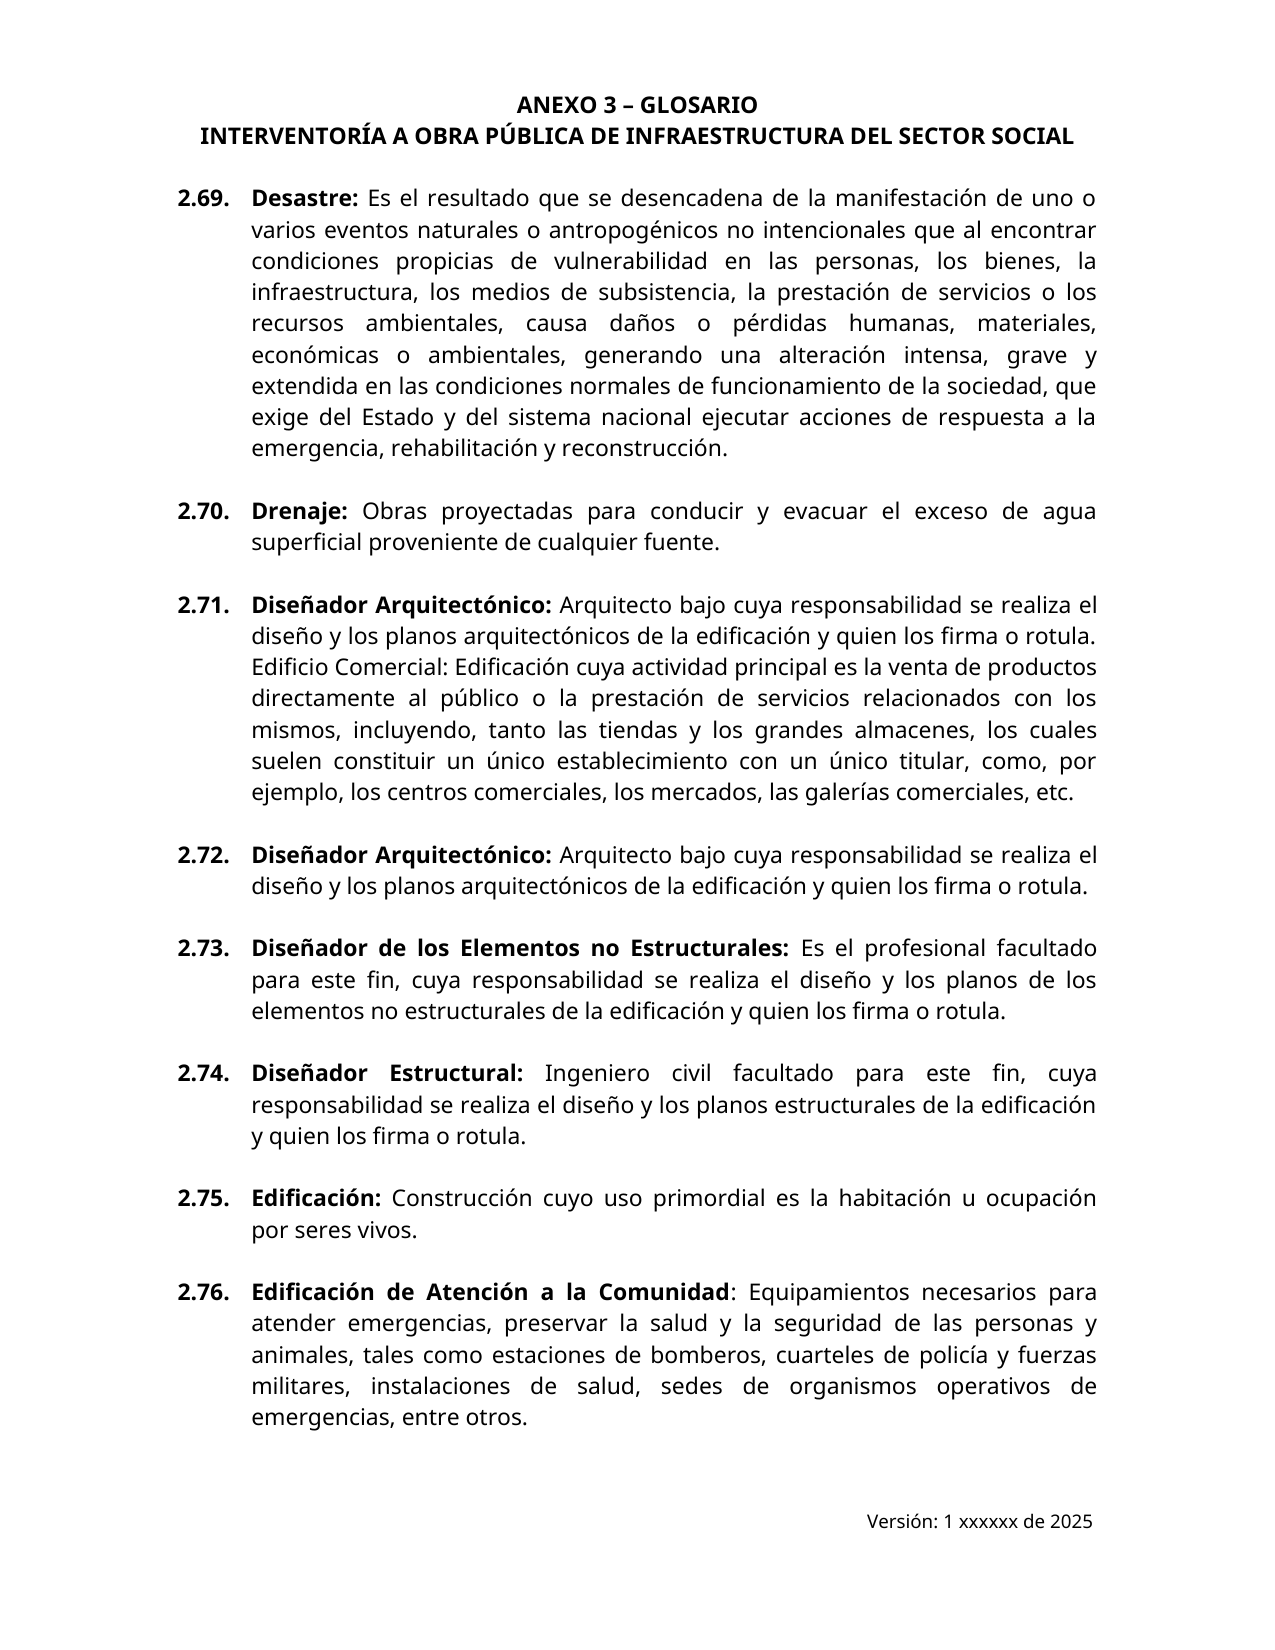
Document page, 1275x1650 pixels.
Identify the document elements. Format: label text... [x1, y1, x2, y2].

list Diseñador Arquitectónico: Arquitecto bajo cuya responsabilidad se realiza el diseño y los planos arquitectónicos de la edificación y quien los firma o rotula. [177, 839, 1098, 901]
list Drenaje: Obras proyectadas para conducir y evacuar el exceso de agua superficial proveniente de cualquier fuente. [177, 495, 1098, 557]
list Desastre: Es el resultado que se desencadena de la manifestación de uno o varios eventos naturales o antropogénicos no intencionales que al encontrar condiciones propicias de vulnerabilidad en las personas, los bienes, la infraestructura, los medios de subsistencia, la prestación de servicios o los recursos ambientales, causa daños o pérdidas humanas, materiales, económicas o ambientales, generando una alteración intensa, grave y extendida en las condiciones normales de funcionamiento de la sociedad, que exige del Estado y del sistema nacional ejecutar acciones de respuesta a la emergencia, rehabilitación y reconstrucción. [177, 182, 1098, 464]
list Diseñador Arquitectónico: Arquitecto bajo cuya responsabilidad se realiza el diseño y los planos arquitectónicos de la edificación y quien los firma o rotula. Edificio Comercial: Edificación cuya actividad principal es la venta de productos directamente al público o la prestación de servicios relacionados con los mismos, incluyendo, tanto las tiendas y los grandes almacenes, los cuales suelen constituir un único establecimiento con un único titular, como, por ejemplo, los centros comerciales, los mercados, las galerías comerciales, etc. [177, 589, 1098, 807]
list Diseñador de los Elementos no Estructurales: Es el profesional facultado para este fin, cuya responsabilidad se realiza el diseño y los planos de los elementos no estructurales de la edificación y quien los firma o rotula. [177, 932, 1098, 1026]
list Diseñador Estructural: Ingeniero civil facultado para este fin, cuya responsabilidad se realiza el diseño y los planos estructurales de la edificación y quien los firma o rotula. [177, 1057, 1098, 1151]
list Edificación: Construcción cuyo uso primordial es la habitación u ocupación por seres vivos. [177, 1182, 1098, 1245]
list Edificación de Atención a la Comunidad: Equipamientos necesarios para atender emergencias, preservar la salud y la seguridad de las personas y animales, tales como estaciones de bomberos, cuarteles de policía y fuerzas militares, instalaciones de salud, sedes de organismos operativos de emergencias, entre otros. [177, 1276, 1098, 1432]
